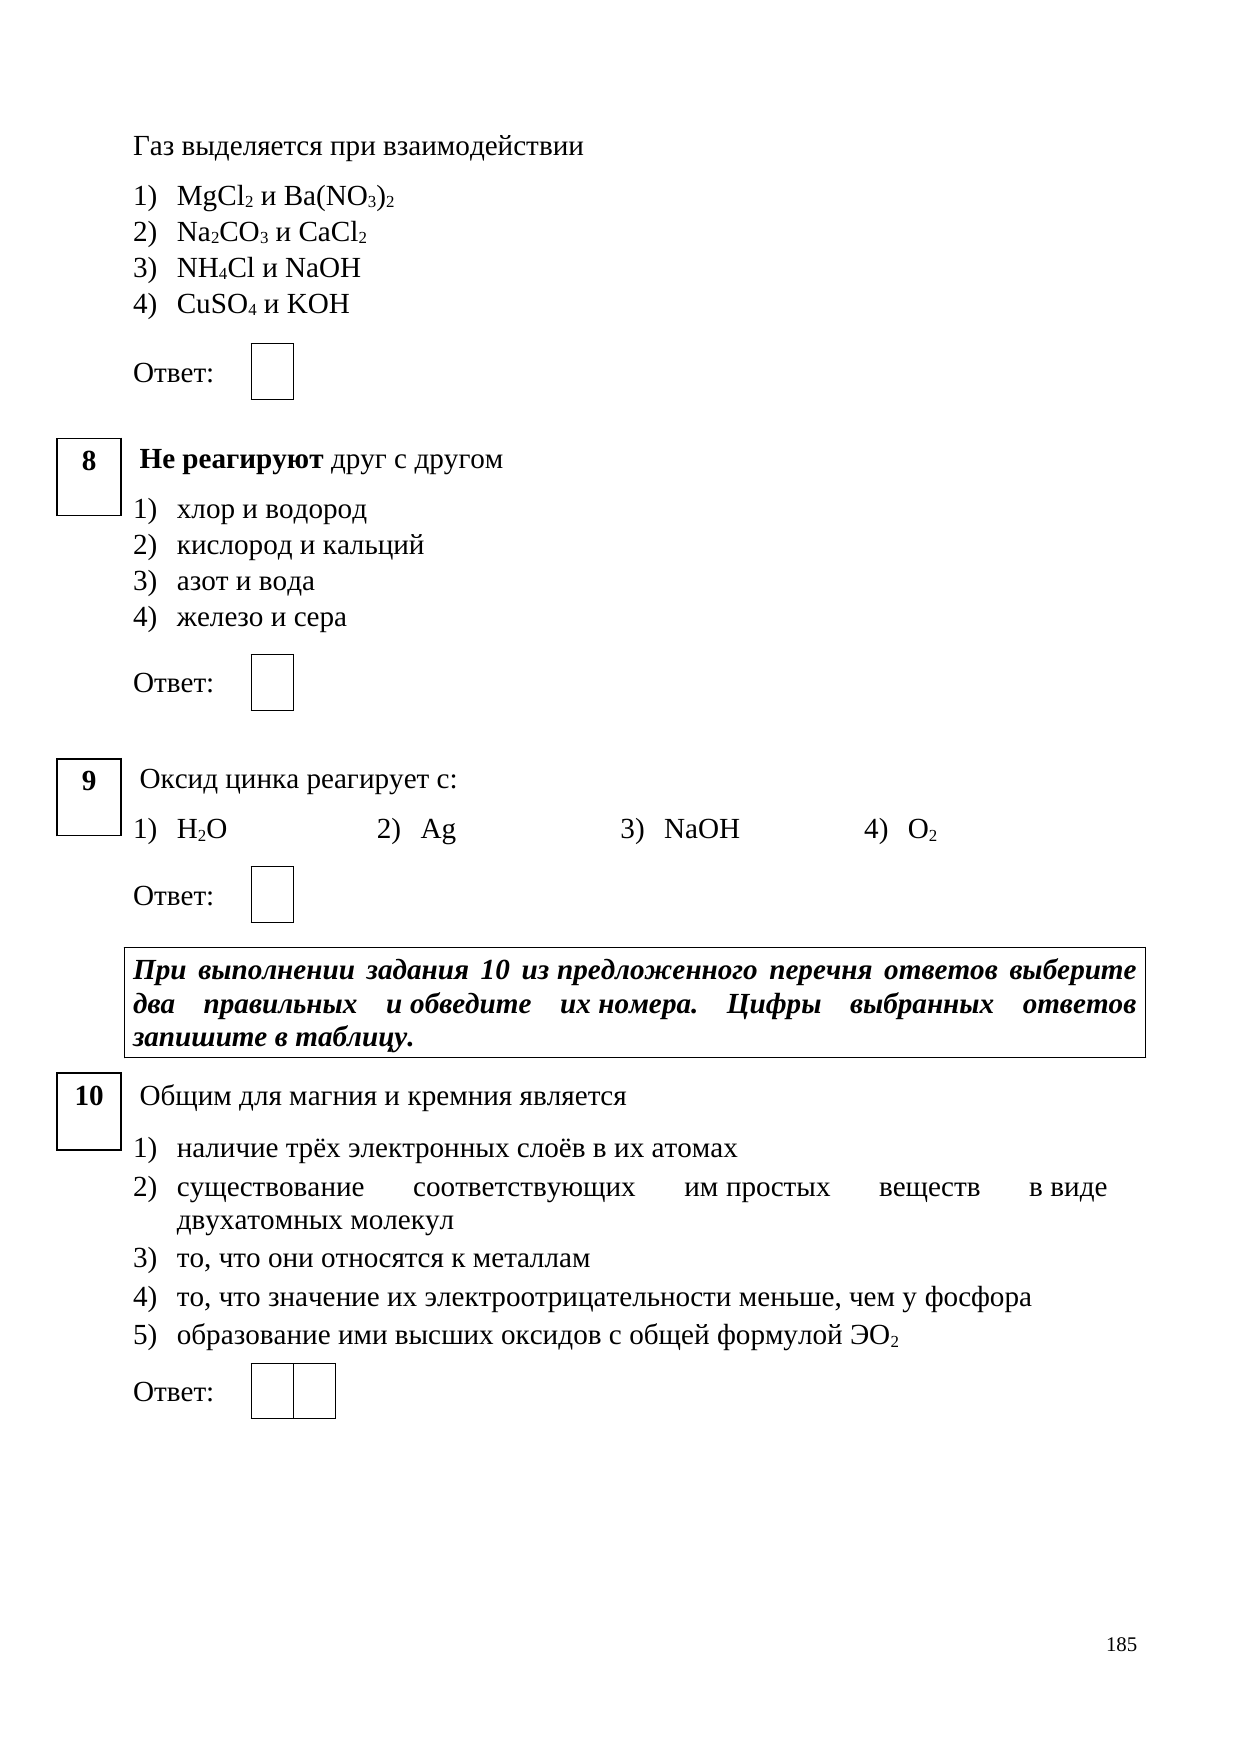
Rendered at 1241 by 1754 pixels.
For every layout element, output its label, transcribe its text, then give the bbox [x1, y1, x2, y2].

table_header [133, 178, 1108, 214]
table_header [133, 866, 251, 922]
text При выполнении задания 10 из предложенного перечня ответов выберите два правильных и обведите их номера. Цифры выбранных ответов запишите в таблицу. [133, 952, 1137, 1053]
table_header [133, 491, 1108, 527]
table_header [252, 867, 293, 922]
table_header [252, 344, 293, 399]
text Не реагируют друг с другом [133, 441, 1137, 474]
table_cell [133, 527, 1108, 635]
text 8 [58, 441, 120, 513]
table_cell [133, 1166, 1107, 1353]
text Общим для магния и кремния является [133, 1078, 1137, 1111]
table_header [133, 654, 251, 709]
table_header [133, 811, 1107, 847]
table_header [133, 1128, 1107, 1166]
text 10 [58, 1076, 120, 1147]
text 9 [58, 761, 120, 833]
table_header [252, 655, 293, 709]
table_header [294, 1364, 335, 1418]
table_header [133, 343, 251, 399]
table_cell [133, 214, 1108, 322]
text Газ выделяется при взаимодействии [133, 128, 1137, 161]
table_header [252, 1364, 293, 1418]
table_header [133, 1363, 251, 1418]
text Оксид цинка реагирует с: [133, 761, 1137, 794]
